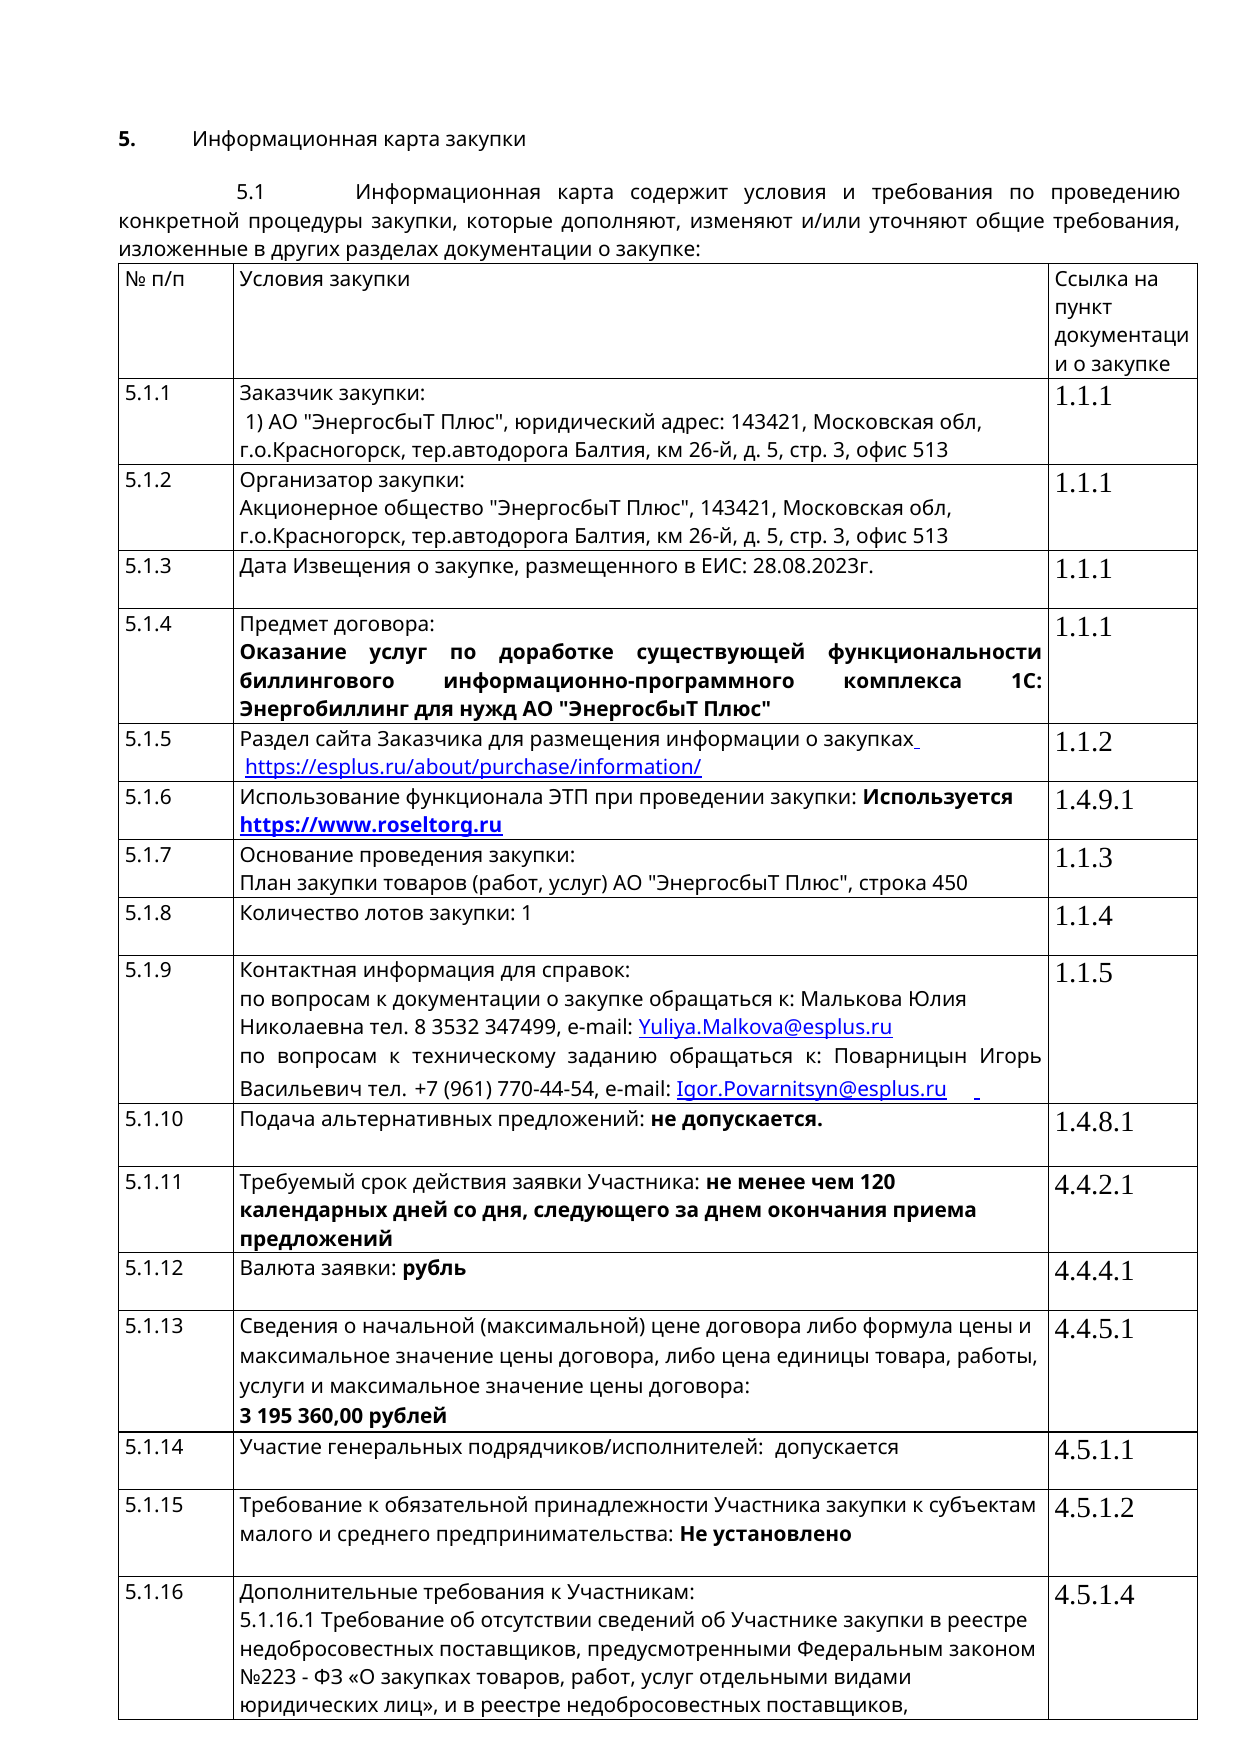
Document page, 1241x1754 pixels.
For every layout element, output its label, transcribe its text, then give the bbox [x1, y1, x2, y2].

table_cell Использование функционала ЭТП при проведении закупки: Используется https://www.roseltorg.ru [234, 782, 1048, 839]
table_cell 1.1.1 [1049, 551, 1197, 608]
table_cell [119, 1253, 233, 1310]
table_cell 1.1.1 [1049, 465, 1197, 550]
table_cell Контактная информация для справок: по вопросам к документации о закупке обращаться к: Малькова Юлия Николаевна тел. 8 3532 347499, e-mail: Yuliya.Malkova@esplus.ru по вопросам к техническому заданию обращаться к: Поварницын Игорь Васильевич тел. +7 (961) 770-44-54, e-mail: Igor.Povarnitsyn@esplus.ru [234, 956, 1048, 1103]
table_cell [234, 1577, 1048, 1719]
table_cell 1.1.1 [1049, 609, 1197, 723]
table_cell 1.4.8.1 [1049, 782, 1197, 839]
table_cell 4.5.1.4 [1049, 1577, 1197, 1719]
table_cell [119, 1577, 233, 1719]
table_cell 1.1.5 [1049, 956, 1197, 1103]
table_cell Требование к обязательной принадлежности Участника закупки к субъектам малого и среднего предпринимательства: Не установлено [234, 1490, 1048, 1576]
table_cell 4.5.1.2 [1049, 1490, 1197, 1576]
table_cell Заказчик закупки: 1) АО "ЭнергосбыТ Плюс", юридический адрес: 143421, Московская обл, г.о.Красногорск, тер.автодорога Балтия, км 26-й, д. 5, стр. 3, офис 513 [234, 379, 1048, 464]
table_cell 1.1.2 [1049, 724, 1197, 781]
table_cell [119, 1167, 233, 1252]
table_cell [119, 609, 233, 723]
table_cell Основание проведения закупки: План закупки товаров (работ, услуг) АО "ЭнергосбыТ Плюс", строка 450 [234, 840, 1048, 897]
table_cell 4.4.5.1 [1049, 1311, 1197, 1431]
table_cell [119, 840, 233, 897]
table_cell Подача альтернативных предложений: не допускается. [234, 1104, 1048, 1166]
table_cell [119, 465, 233, 550]
table_cell Валюта заявки: рубль [234, 1253, 1048, 1310]
table_cell [119, 1311, 233, 1431]
table_cell [119, 724, 233, 781]
table_cell 1.4.7.1 [1049, 1104, 1197, 1166]
table_cell 4.4.4.1 [1049, 1253, 1197, 1310]
table_cell Предмет договора: Оказание услуг по доработке существующей функциональности биллингового информационно-программного комплекса 1С: Энергобиллинг для нужд АО "ЭнергосбыТ Плюс" [234, 609, 1048, 723]
table_cell Сведения о начальной (максимальной) цене договора либо формула цены и максимальное значение цены договора, либо цена единицы товара, работы, услуги и максимальное значение цены договора: 3 195 360,00 рублей [234, 1311, 1048, 1431]
subtitle Информационная карта закупки [118, 124, 1181, 152]
table_cell 1.1.4 [1049, 898, 1197, 954]
table_header № п/п [119, 264, 233, 377]
table_cell Раздел сайта Заказчика для размещения информации о закупках https://esplus.ru/about/purchase/information/ [234, 724, 1048, 781]
table_cell [119, 551, 233, 608]
table_cell Количество лотов закупки: 1 [234, 898, 1048, 954]
table_cell [119, 898, 233, 954]
table_cell [119, 1433, 233, 1489]
table_cell 1.1.3 [1049, 840, 1197, 897]
table_cell 1.1.1 [1049, 379, 1197, 464]
table_cell Дата Извещения о закупке, размещенного в ЕИС: 28.08.2023г. [234, 551, 1048, 608]
table_cell Организатор закупки: Акционерное общество "ЭнергосбыТ Плюс", 143421, Московская обл, г.о.Красногорск, тер.автодорога Балтия, км 26-й, д. 5, стр. 3, офис 513 [234, 465, 1048, 550]
table_cell [119, 1104, 233, 1166]
table_cell Участие генеральных подрядчиков/исполнителей: допускается [234, 1433, 1048, 1489]
table_header Условия закупки [234, 264, 1048, 377]
table_header Ссылка на пункт документации о закупке [1049, 264, 1197, 377]
table_cell [119, 1490, 233, 1576]
table_cell [119, 782, 233, 839]
text 5.1 Информационная карта содержит условия и требования по проведению конкретной процедуры закупки, которые дополняют, изменяют и/или уточняют общие требования, изложенные в других разделах документации о закупке: [118, 177, 1181, 263]
table_cell Требуемый срок действия заявки Участника: не менее чем 120 календарных дней со дня, следующего за днем окончания приема предложений [234, 1167, 1048, 1252]
table_cell 4.5.1.1 [1049, 1433, 1197, 1489]
table_cell 4.4.2.1 [1049, 1167, 1197, 1252]
table_cell [119, 379, 233, 464]
table_cell [119, 956, 233, 1103]
